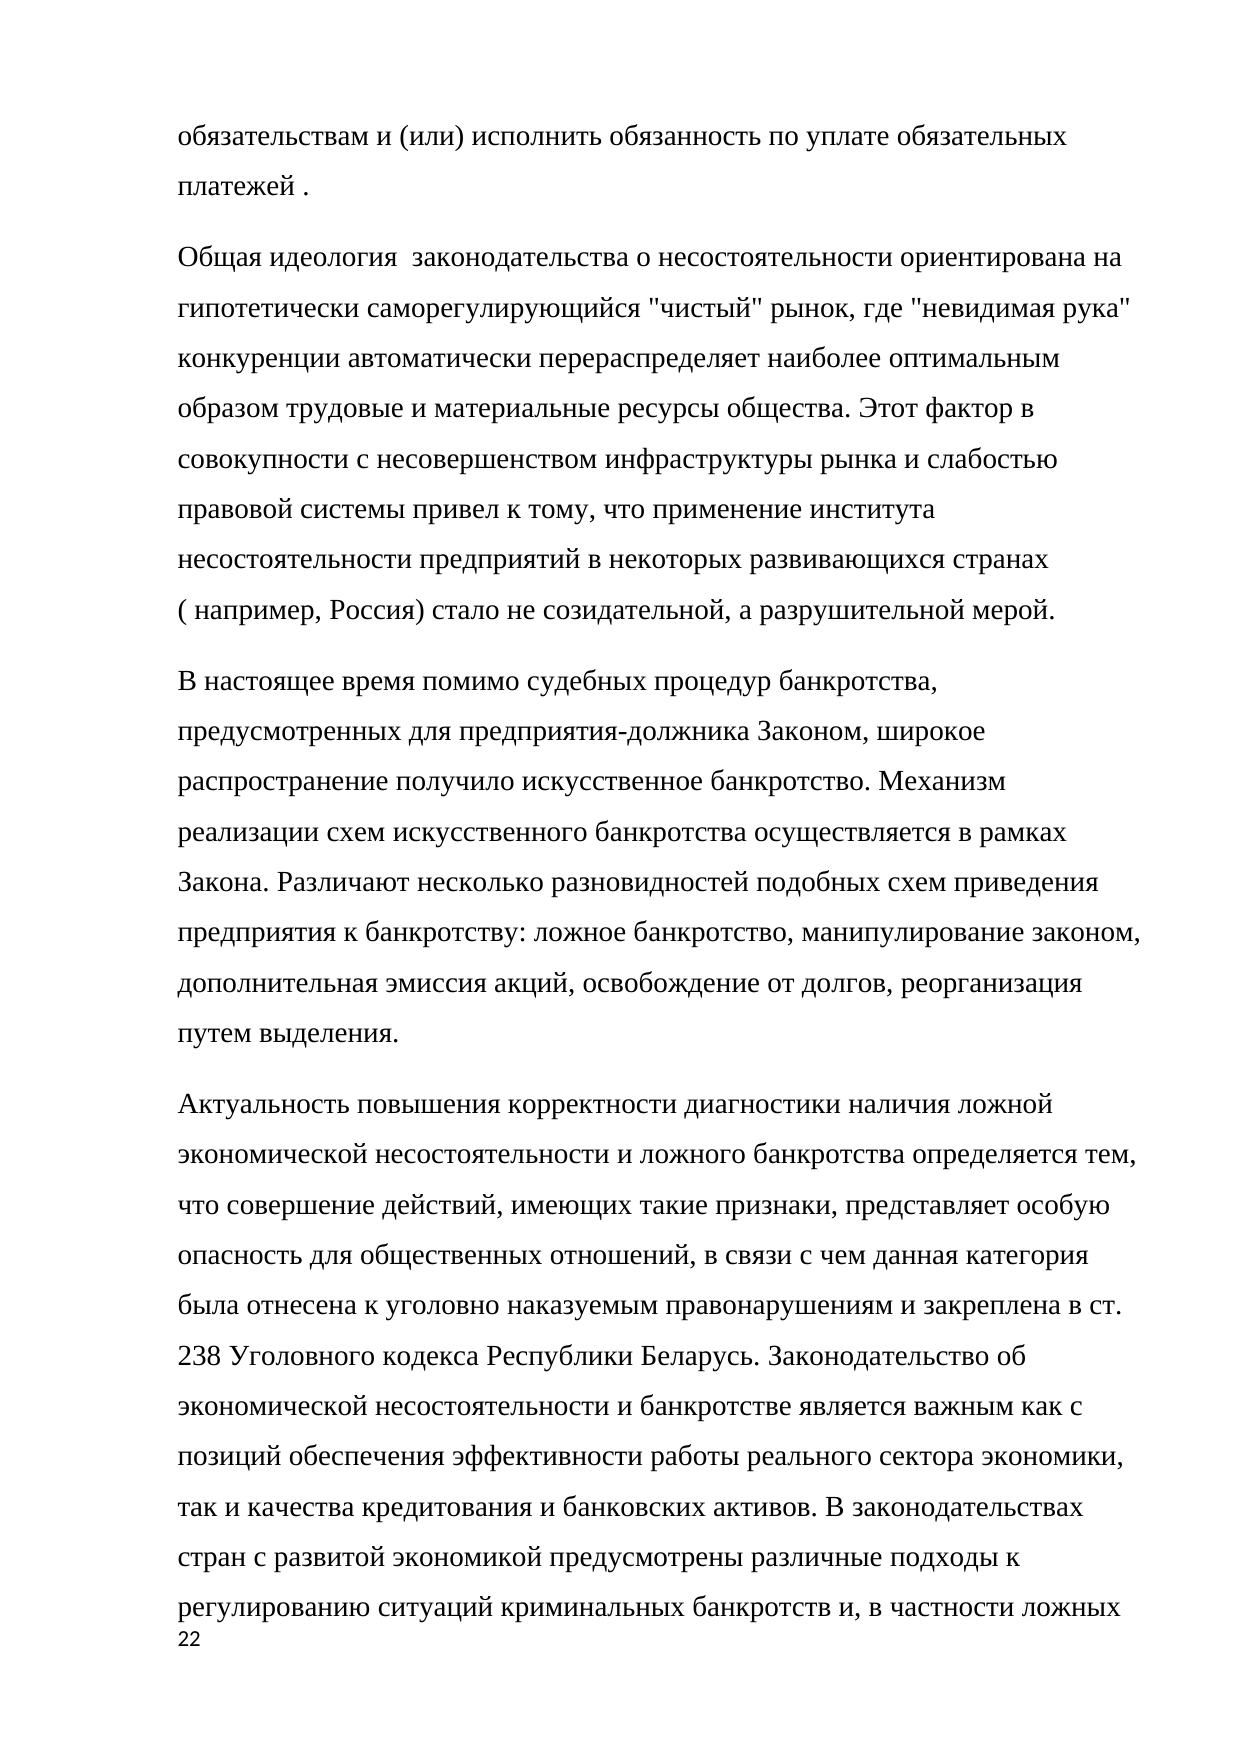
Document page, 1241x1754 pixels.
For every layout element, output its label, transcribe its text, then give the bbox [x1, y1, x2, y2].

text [177, 1086, 1152, 1623]
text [177, 118, 1152, 202]
text Общая идеология законодательства о несостоятельности ориентирована на гипотетически саморегулирующийся "чистый" рынок, где "невидимая рука" конкуренции автоматически перераспределяет наиболее оптимальным образом трудовые и материальные ресурсы общества. Этот фактор в совокупности с несовершенством инфраструктуры рынка и слабостью правовой системы привел к тому, что применение института несостоятельности предприятий в некоторых развивающихся странах ( например, Россия) стало не созидательной, а разрушительной мерой. [177, 239, 1152, 625]
text В настоящее время помимо судебных процедур банкротства, предусмотренных для предприятия-должника Законом, широкое распространение получило искусственное банкротство. Механизм реализации схем искусственного банкротства осуществляется в рамках Закона. Различают несколько разновидностей подобных схем приведения предприятия к банкротству: ложное банкротство, манипулирование законом, дополнительная эмиссия акций, освобождение от долгов, реорганизация путем выделения. [177, 663, 1152, 1049]
